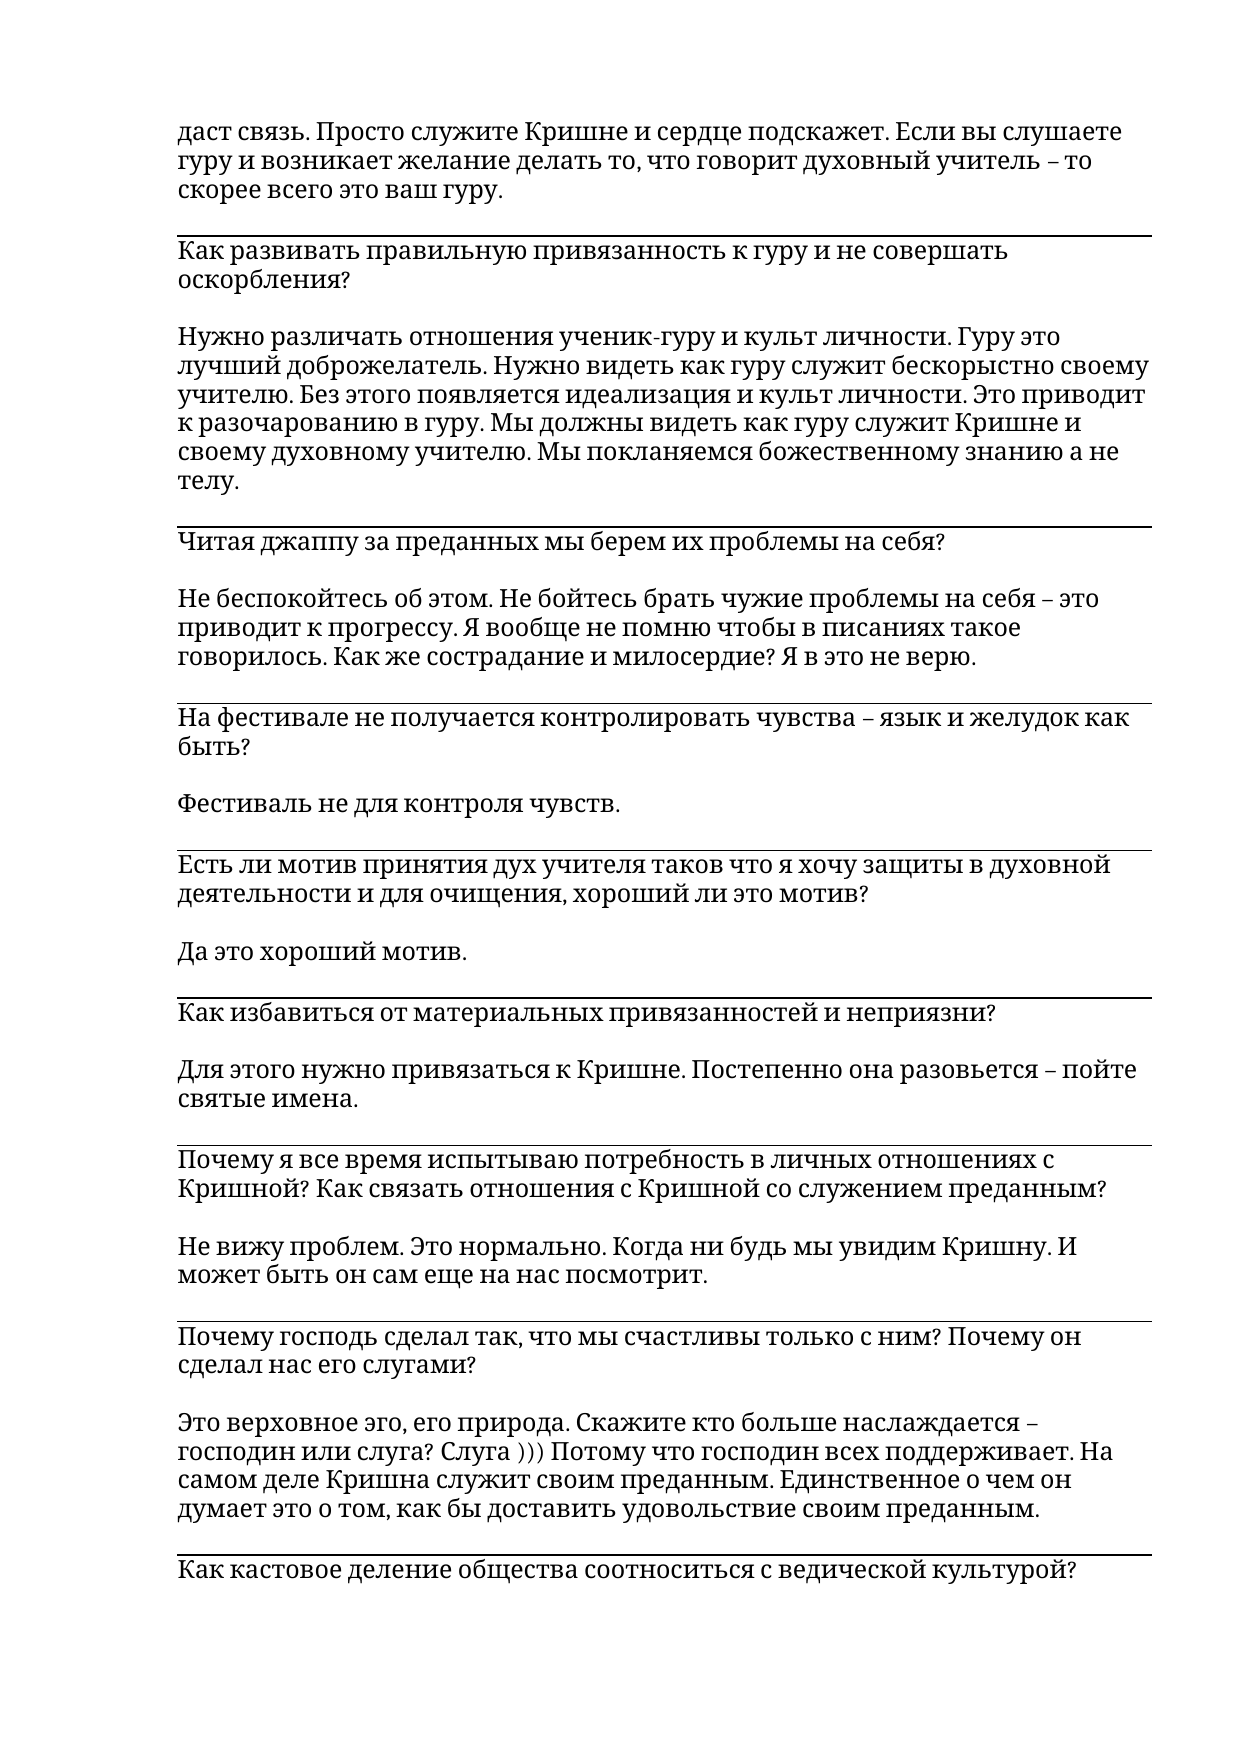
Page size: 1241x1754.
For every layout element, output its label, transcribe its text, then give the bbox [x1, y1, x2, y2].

text Читая джаппу за преданных мы берем их проблемы на себя? [177, 528, 1152, 557]
text Не беспокойтесь об этом. Не бойтесь брать чужие проблемы на себя – это приводит к прогрессу. Я вообще не помню чтобы в писаниях такое говорилось. Как же сострадание и милосердие? Я в это не верю. [177, 585, 1152, 672]
text Как кастовое деление общества соотноситься с ведической культурой? [177, 1556, 1152, 1585]
text Как избавиться от материальных привязанностей и неприязни? [177, 999, 1152, 1028]
text Почему господь сделал так, что мы счастливы только с ним? Почему он сделал нас его слугами? [177, 1322, 1152, 1380]
text Фестиваль не для контроля чувств. [177, 790, 1152, 819]
text Для этого нужно привязаться к Кришне. Постепенно она разовьется – пойте святые имена. [177, 1056, 1152, 1114]
text Как развивать правильную привязанность к гуру и не совершать оскорбления? [177, 237, 1152, 294]
text Это верховное эго, его природа. Скажите кто больше наслаждается – господин или слуга? Слуга ))) Потому что господин всех поддерживает. На самом деле Кришна служит своим преданным. Единственное о чем он думает это о том, как бы доставить удовольствие своим преданным. [177, 1409, 1152, 1524]
text Не вижу проблем. Это нормально. Когда ни будь мы увидим Кришну. И может быть он сам еще на нас посмотрит. [177, 1232, 1152, 1290]
text Да это хороший мотив. [177, 938, 1152, 966]
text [177, 118, 1152, 204]
text Нужно различать отношения ученик-гуру и культ личности. Гуру это лучший доброжелатель. Нужно видеть как гуру служит бескорыстно своему учителю. Без этого появляется идеализация и культ личности. Это приводит к разочарованию в гуру. Мы должны видеть как гуру служит Кришне и своему духовному учителю. Мы покланяемся божественному знанию а не телу. [177, 323, 1152, 496]
text Почему я все время испытываю потребность в личных отношениях с Кришной? Как связать отношения с Кришной со служением преданным? [177, 1146, 1152, 1204]
text На фестивале не получается контролировать чувства – язык и желудок как быть? [177, 704, 1152, 762]
text Есть ли мотив принятия дух учителя таков что я хочу защиты в духовной деятельности и для очищения, хороший ли это мотив? [177, 851, 1152, 909]
